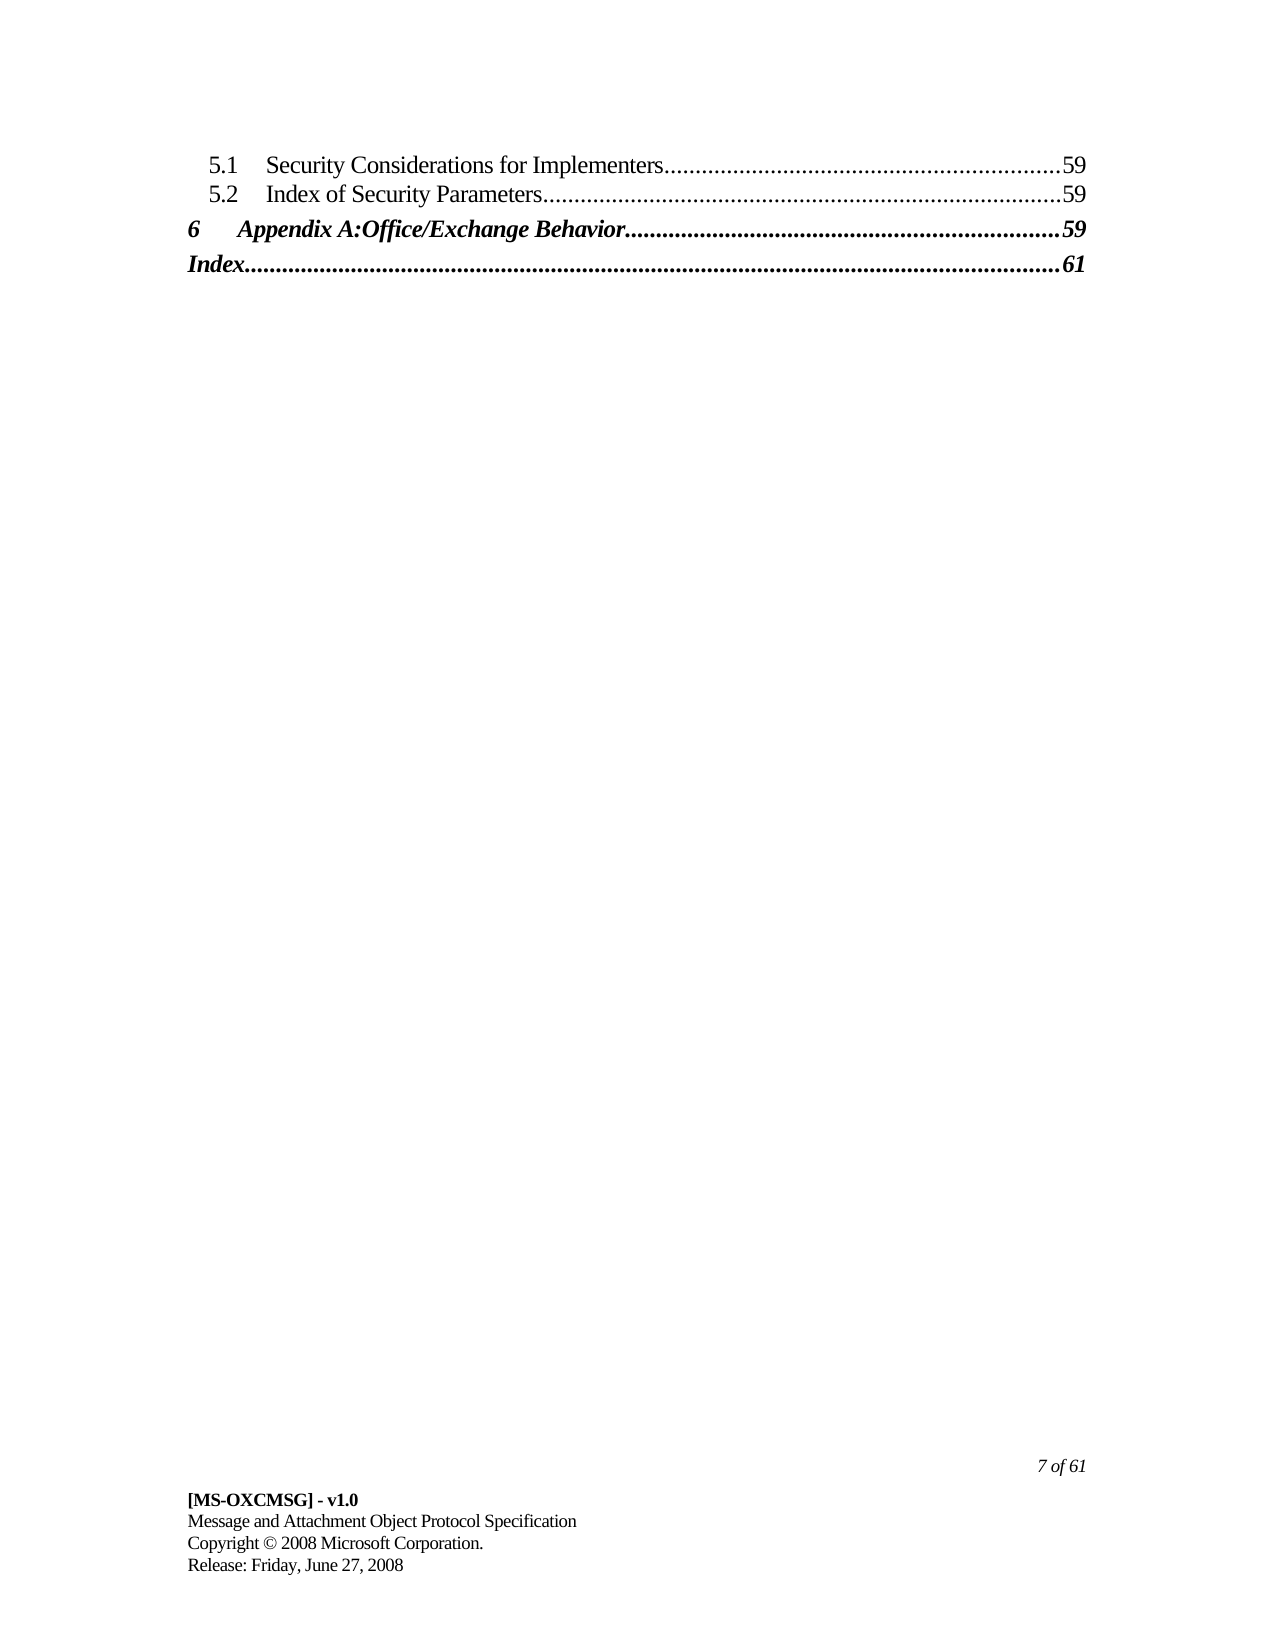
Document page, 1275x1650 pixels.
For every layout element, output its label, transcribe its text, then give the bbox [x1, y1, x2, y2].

text Index 61 [187, 249, 1087, 277]
text 5.1 Security Considerations for Implementers 59 [208, 150, 1087, 179]
text 6 Appendix A:Office/Exchange Behavior 59 [187, 214, 1087, 242]
text 5.2 Index of Security Parameters 59 [208, 179, 1087, 207]
